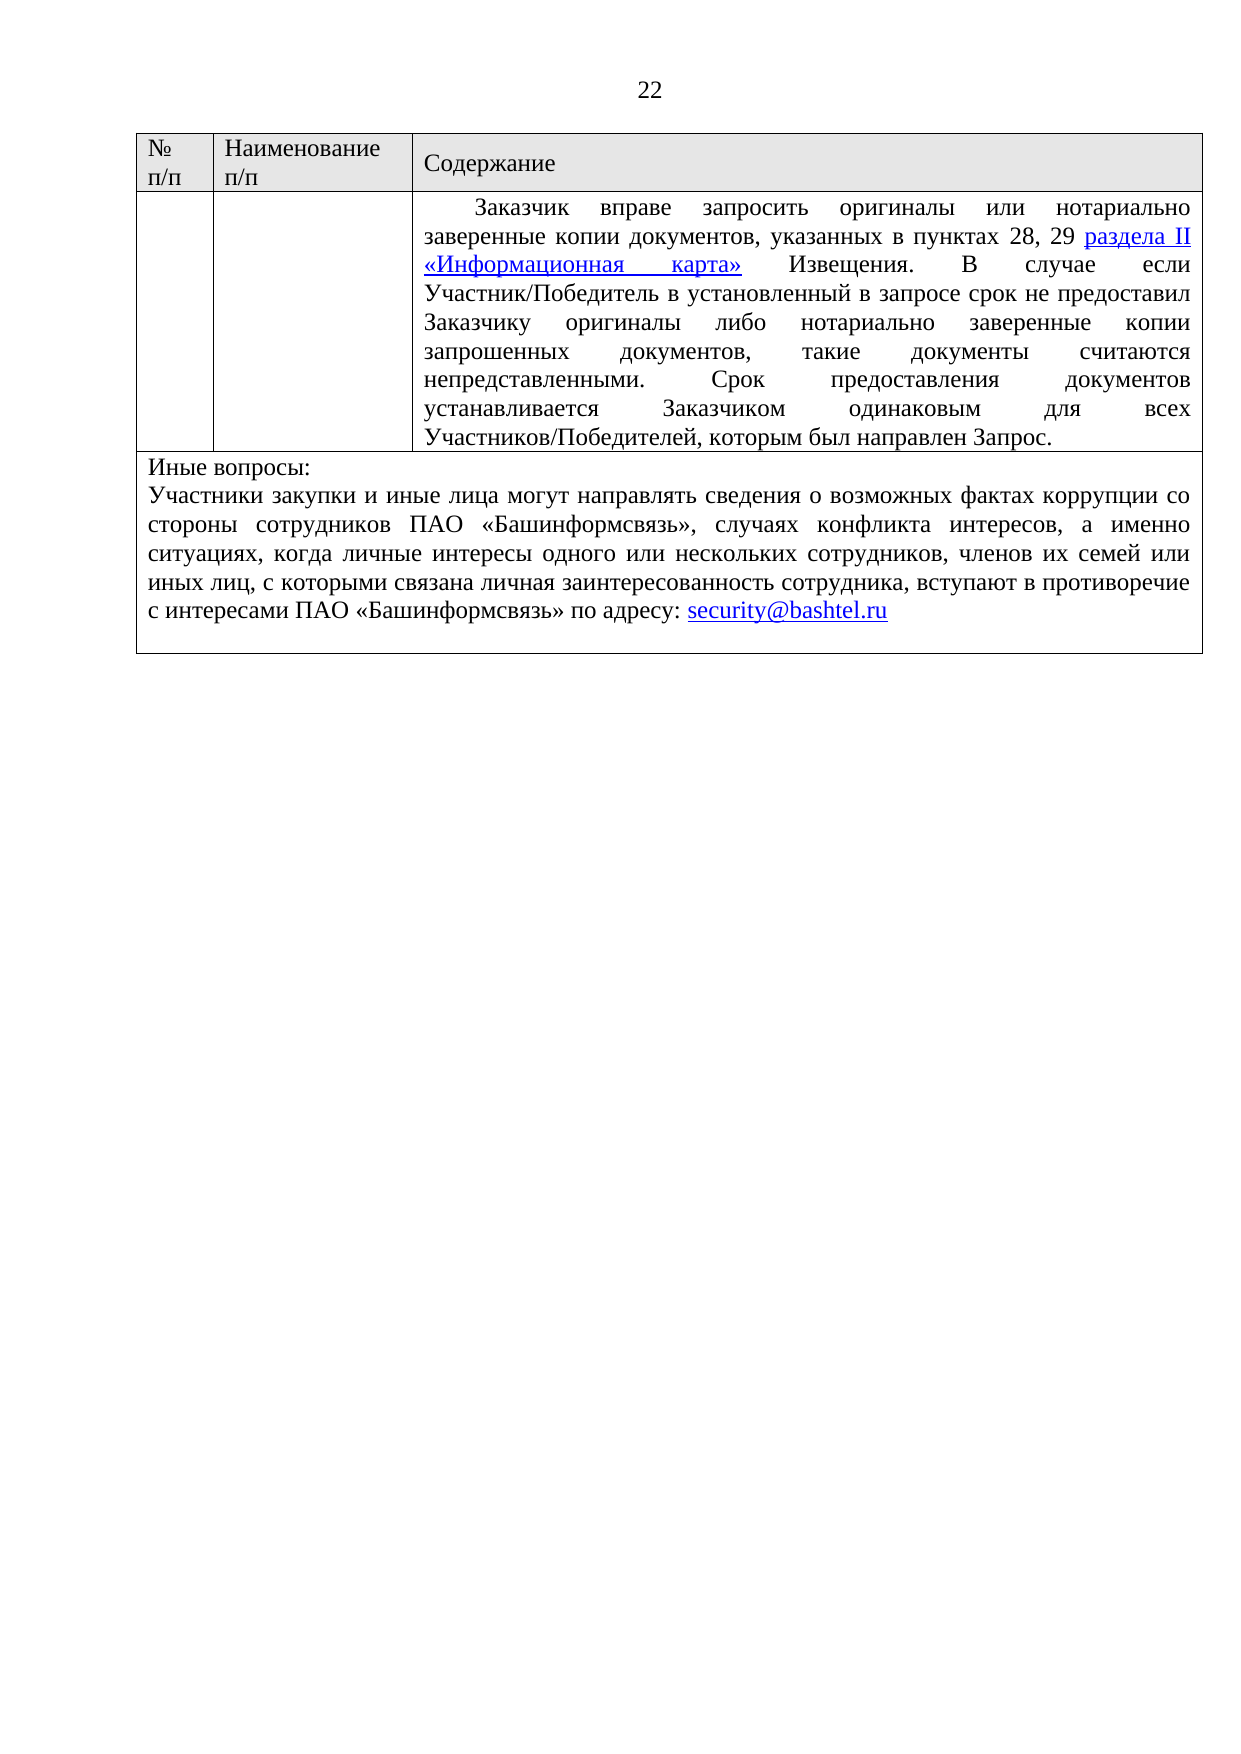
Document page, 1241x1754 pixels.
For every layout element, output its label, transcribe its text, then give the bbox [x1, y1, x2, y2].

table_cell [214, 192, 412, 451]
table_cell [413, 192, 1202, 451]
table_header № п/п [137, 134, 213, 191]
table_cell Иные вопросы: Участники закупки и иные лица могут направлять сведения о возможных фактах коррупции со стороны сотрудников ПАО «Башинформсвязь», случаях конфликта интересов, а именно ситуациях, когда личные интересы одного или нескольких сотрудников, членов их семей или иных лиц, с которыми связана личная заинтересованность сотрудника, вступают в противоречие с интересами ПАО «Башинформсвязь» по адресу: security@bashtel.ru [137, 452, 1202, 653]
table_header Наименование п/п [214, 134, 412, 191]
table_header Содержание [413, 134, 1202, 191]
table_cell [137, 192, 213, 451]
